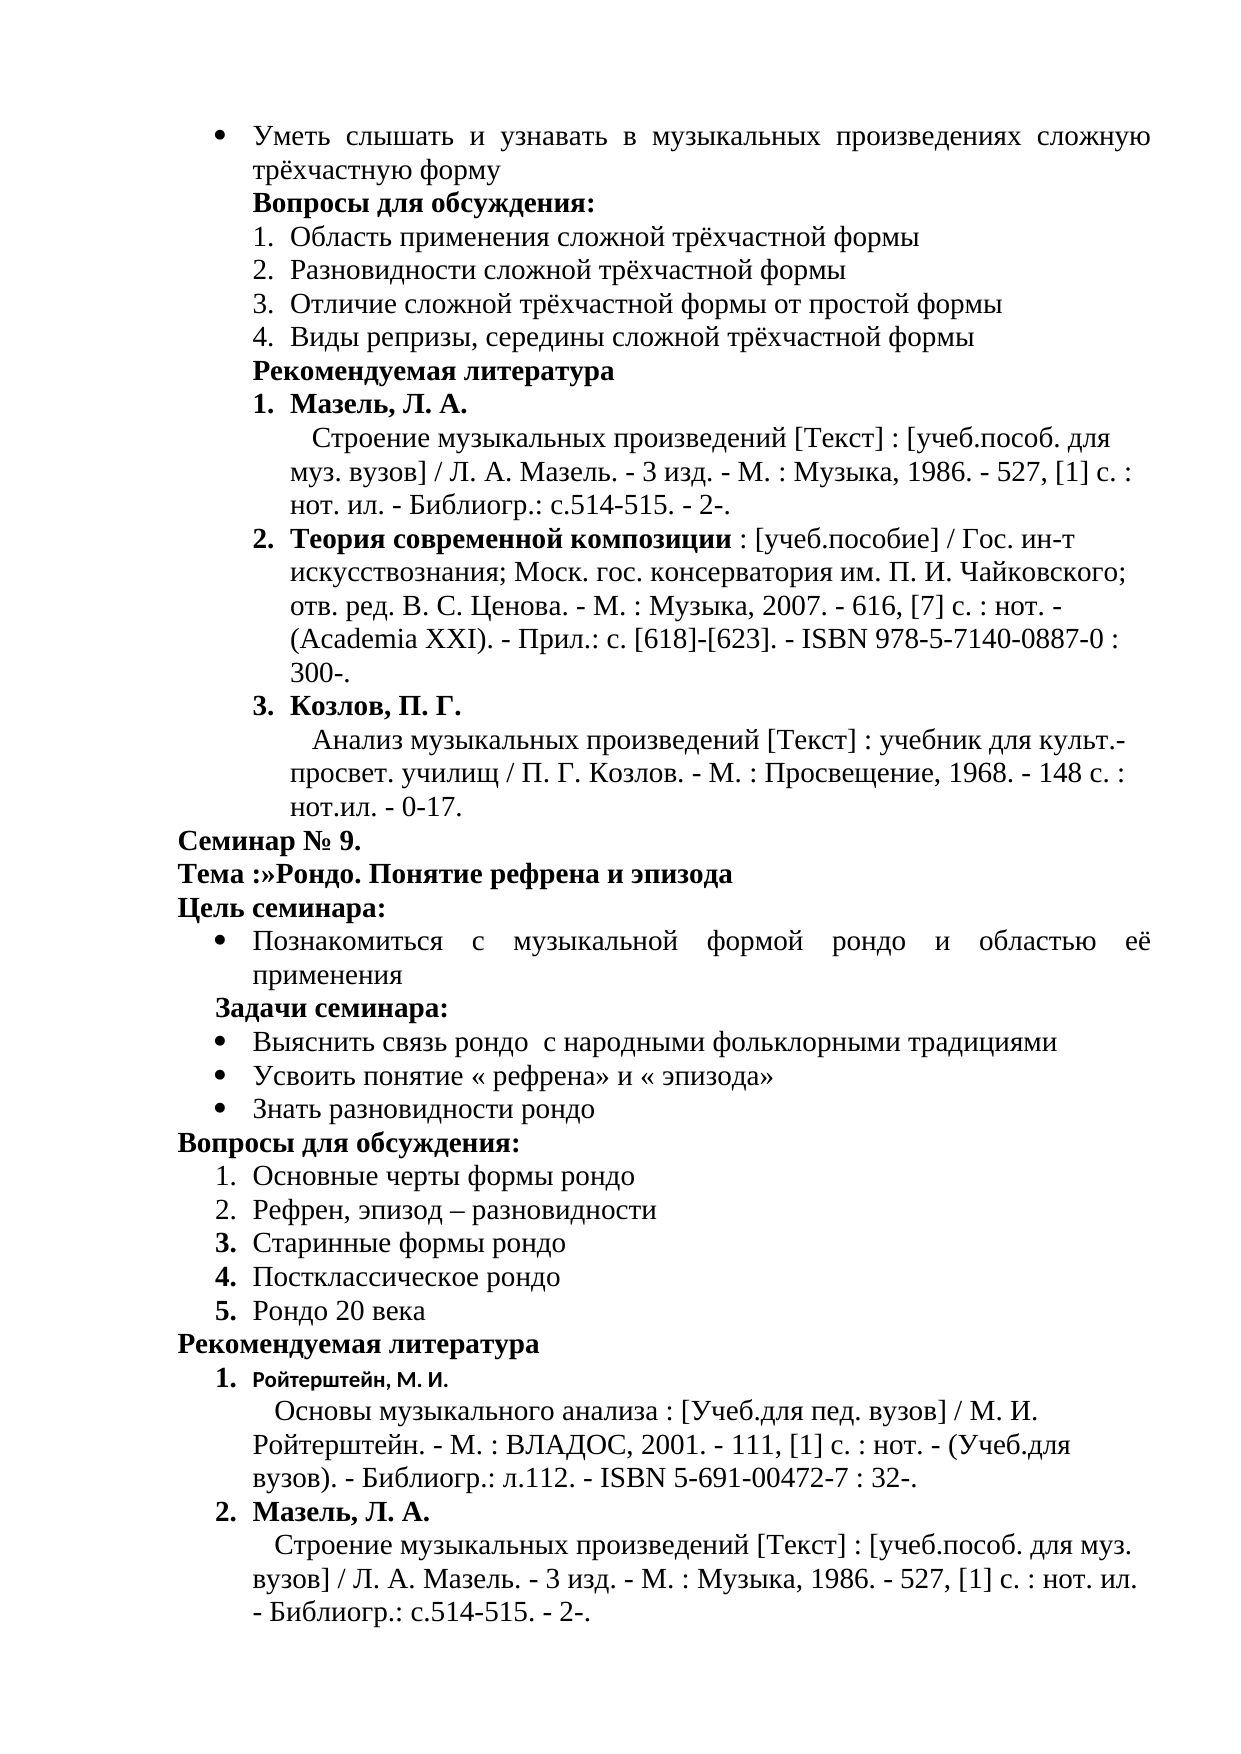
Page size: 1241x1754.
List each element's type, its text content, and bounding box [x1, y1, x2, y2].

list Рондо 20 века [215, 1293, 1152, 1326]
list Знать разновидности рондо [215, 1091, 1152, 1125]
list Рефрен, эпизод – разновидности [215, 1192, 1152, 1226]
text Семинар № 9. [177, 823, 1152, 856]
list Выяснить связь рондо с народными фольклорными традициями [215, 1024, 1152, 1058]
text Тема :»Рондо. Понятие рефрена и эпизода [177, 856, 1152, 890]
list Виды репризы, середины сложной трёхчастной формы [252, 319, 1152, 353]
text Рекомендуемая литература [252, 353, 1152, 387]
list Постклассическое рондо [215, 1259, 1152, 1293]
text Цель семинара: [177, 890, 1152, 923]
list Усвоить понятие « рефрена» и « эпизода» [215, 1058, 1152, 1091]
list Козлов, П. Г. Анализ музыкальных произведений [Текст] : учебник для культ.- просвет. училищ / П. Г. Козлов. - М. : Просвещение, 1968. - 148 с. : нот.ил. - 0-17. [252, 688, 1152, 823]
list Мазель, Л. А. Строение музыкальных произведений [Текст] : [учеб.пособ. для муз. вузов] / Л. А. Мазель. - 3 изд. - М. : Музыка, 1986. - 527, [1] с. : нот. ил. - Библиогр.: с.514-515. - 2-. [252, 387, 1152, 521]
list Ройтерштейн, М. И. Основы музыкального анализа : [Учеб.для пед. вузов] / М. И. Ройтерштейн. - М. : ВЛАДОС, 2001. - 111, [1] с. : нот. - (Учеб.для вузов). - Библиогр.: л.112. - ISBN 5-691-00472-7 : 32-. [215, 1360, 1152, 1494]
list Познакомиться с музыкальной формой рондо и областью её применения [215, 923, 1152, 990]
list Разновидности сложной трёхчастной формы [252, 252, 1152, 286]
list Теория современной композиции : [учеб.пособие] / Гос. ин-т искусствознания; Моск. гос. консерватория им. П. И. Чайковского; отв. ред. В. С. Ценова. - М. : Музыка, 2007. - 616, [7] с. : нот. - (Academia XXI). - Прил.: с. [618]-[623]. - ISBN 978-5-7140-0887-0 : 300-. [252, 521, 1152, 688]
list Отличие сложной трёхчастной формы от простой формы [252, 286, 1152, 319]
text Задачи семинара: [215, 990, 1152, 1024]
list Область применения сложной трёхчастной формы [252, 219, 1152, 252]
text Вопросы для обсуждения: [177, 1125, 1152, 1158]
list Старинные формы рондо [215, 1226, 1152, 1259]
list Основные черты формы рондо [215, 1158, 1152, 1192]
text Вопросы для обсуждения: [252, 185, 1152, 219]
list Уметь слышать и узнавать в музыкальных произведениях сложную трёхчастную форму [215, 118, 1152, 185]
list Мазель, Л. А. Строение музыкальных произведений [Текст] : [учеб.пособ. для муз. вузов] / Л. А. Мазель. - 3 изд. - М. : Музыка, 1986. - 527, [1] с. : нот. ил. - Библиогр.: с.514-515. - 2-. [215, 1494, 1152, 1628]
text Рекомендуемая литература [177, 1326, 1152, 1360]
